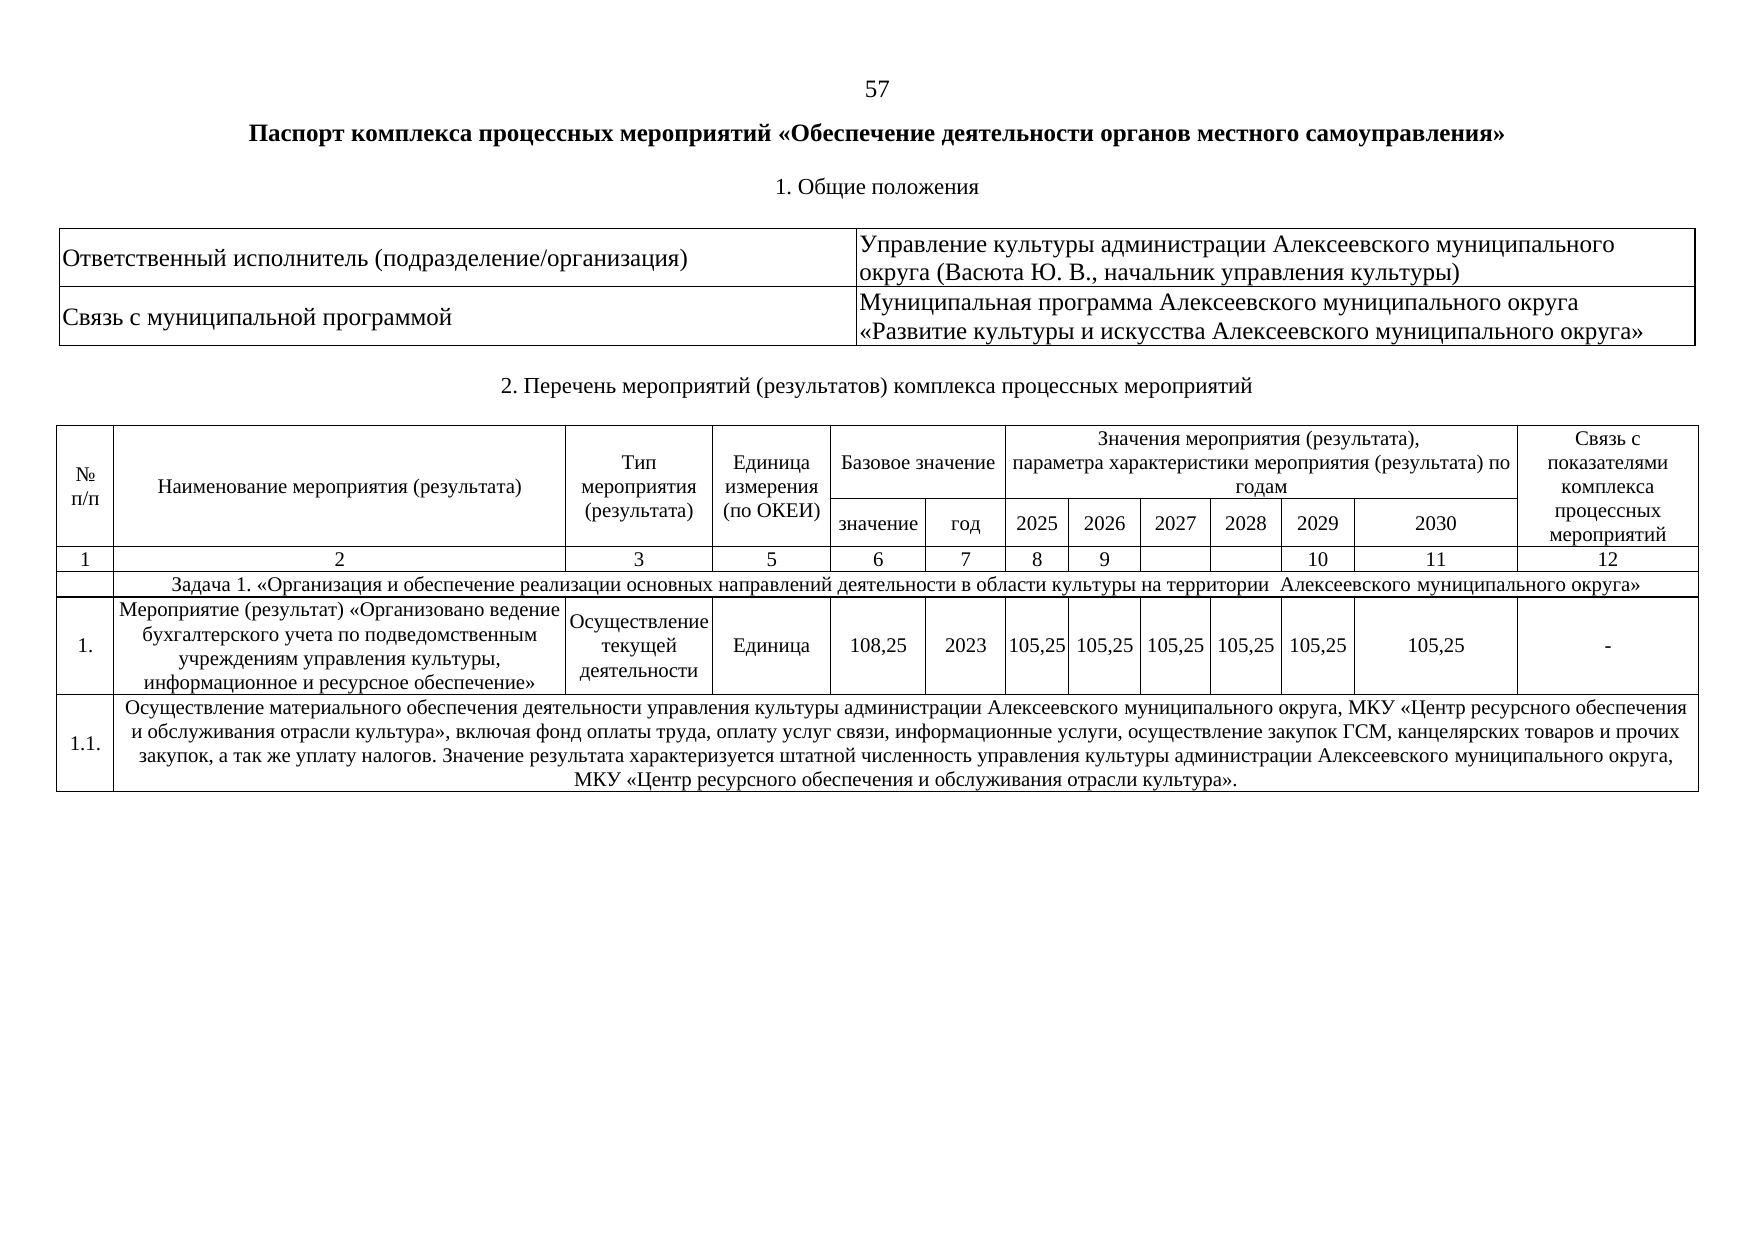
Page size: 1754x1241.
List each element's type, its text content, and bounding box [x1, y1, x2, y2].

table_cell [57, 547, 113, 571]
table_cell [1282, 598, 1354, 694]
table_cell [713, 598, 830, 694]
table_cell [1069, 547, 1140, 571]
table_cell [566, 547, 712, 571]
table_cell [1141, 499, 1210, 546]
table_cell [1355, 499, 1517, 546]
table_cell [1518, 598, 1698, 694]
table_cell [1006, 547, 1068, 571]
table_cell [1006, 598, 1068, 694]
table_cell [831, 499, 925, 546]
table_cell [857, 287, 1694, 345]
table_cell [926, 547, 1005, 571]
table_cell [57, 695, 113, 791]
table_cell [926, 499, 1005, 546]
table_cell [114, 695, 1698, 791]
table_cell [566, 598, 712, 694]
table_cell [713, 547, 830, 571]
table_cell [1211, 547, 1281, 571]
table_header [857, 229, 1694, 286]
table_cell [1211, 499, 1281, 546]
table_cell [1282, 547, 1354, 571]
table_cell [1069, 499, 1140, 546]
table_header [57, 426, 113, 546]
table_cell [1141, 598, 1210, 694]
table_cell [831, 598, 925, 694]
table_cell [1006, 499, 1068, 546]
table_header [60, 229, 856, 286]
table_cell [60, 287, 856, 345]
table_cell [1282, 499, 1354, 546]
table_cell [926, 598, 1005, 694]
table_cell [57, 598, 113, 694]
subtitle Паспорт комплекса процессных мероприятий «Обеспечение деятельности органов местного самоуправления» [59, 118, 1695, 147]
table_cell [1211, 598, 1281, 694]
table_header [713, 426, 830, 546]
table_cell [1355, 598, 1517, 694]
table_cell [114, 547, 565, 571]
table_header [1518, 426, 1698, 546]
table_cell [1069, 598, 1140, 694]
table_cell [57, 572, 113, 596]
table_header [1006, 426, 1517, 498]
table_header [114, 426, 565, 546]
subtitle 2. Перечень мероприятий (результатов) комплекса процессных мероприятий [59, 372, 1695, 398]
subtitle 1. Общие положения [59, 173, 1695, 199]
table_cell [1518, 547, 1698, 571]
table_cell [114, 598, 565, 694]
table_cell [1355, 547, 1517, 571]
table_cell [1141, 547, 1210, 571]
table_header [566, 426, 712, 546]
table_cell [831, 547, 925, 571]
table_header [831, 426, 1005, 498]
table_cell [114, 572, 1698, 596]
